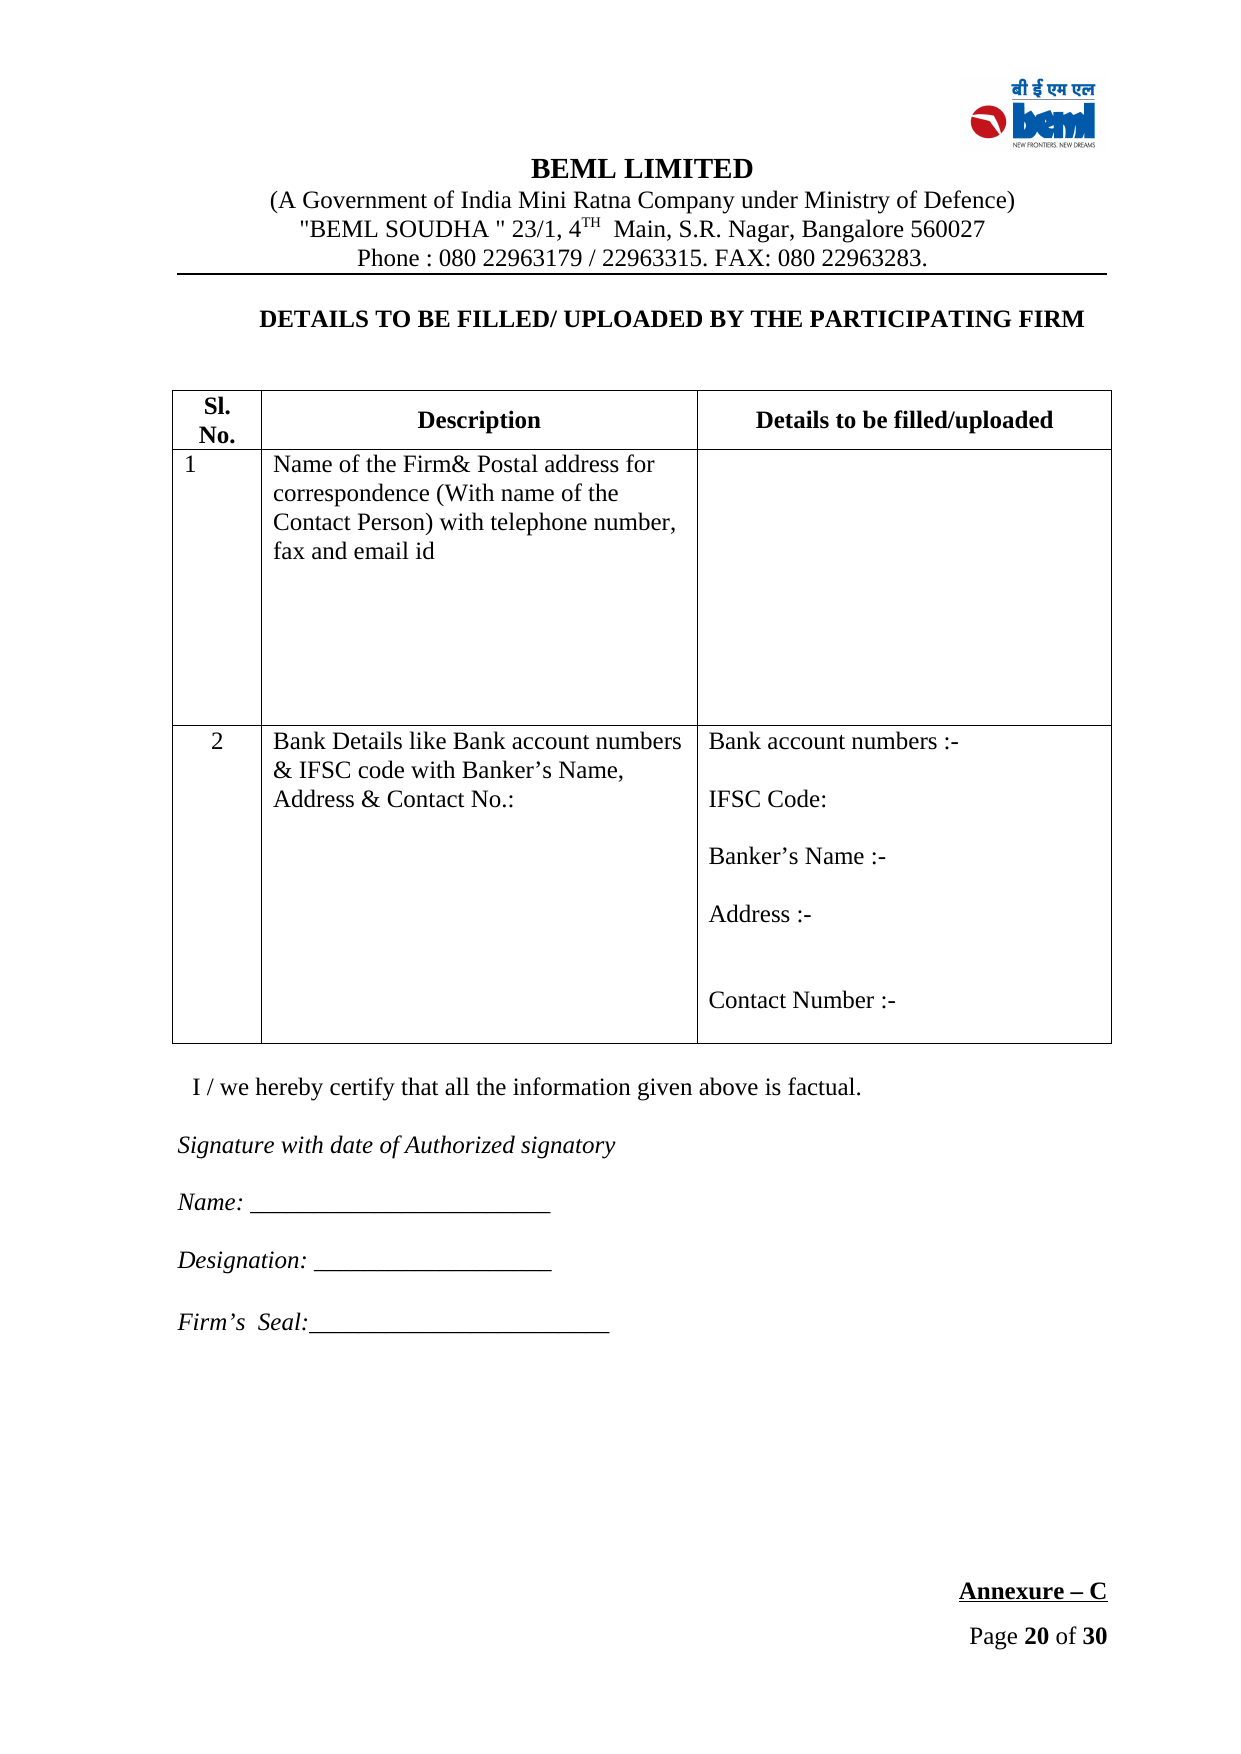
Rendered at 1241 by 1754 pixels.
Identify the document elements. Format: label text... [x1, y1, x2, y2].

table_cell 1 [173, 450, 261, 725]
table_cell Bank account numbers :- IFSC Code: Banker’s Name :- Address :- Contact Number :- [698, 726, 1111, 1043]
text DETAILS TO BE FILLED/ UPLOADED BY THE PARTICIPATING FIRM [177, 304, 1167, 332]
table_cell Bank Details like Bank account numbers & IFSC code with Banker’s Name, Address & Contact No.: [262, 726, 697, 1043]
table_header Description [262, 391, 697, 448]
text Designation: ___________________ [177, 1245, 1107, 1274]
picture [958, 75, 1108, 152]
table_header Details to be filled/uploaded [698, 391, 1111, 448]
table_cell 2 [173, 726, 261, 1043]
text Name: ________________________ [177, 1187, 1107, 1216]
text Annexure – C [365, 1576, 1107, 1605]
text Firm’s Seal:________________________ [177, 1307, 1107, 1336]
table_cell Name of the Firm& Postal address for correspondence (With name of the Contact Person) with telephone number, fax and email id [262, 450, 697, 725]
text Signature with date of Authorized signatory [177, 1130, 1107, 1159]
text I / we hereby certify that all the information given above is factual. [192, 1072, 1107, 1101]
table_cell [698, 450, 1111, 725]
table_header Sl. No. [173, 391, 261, 448]
